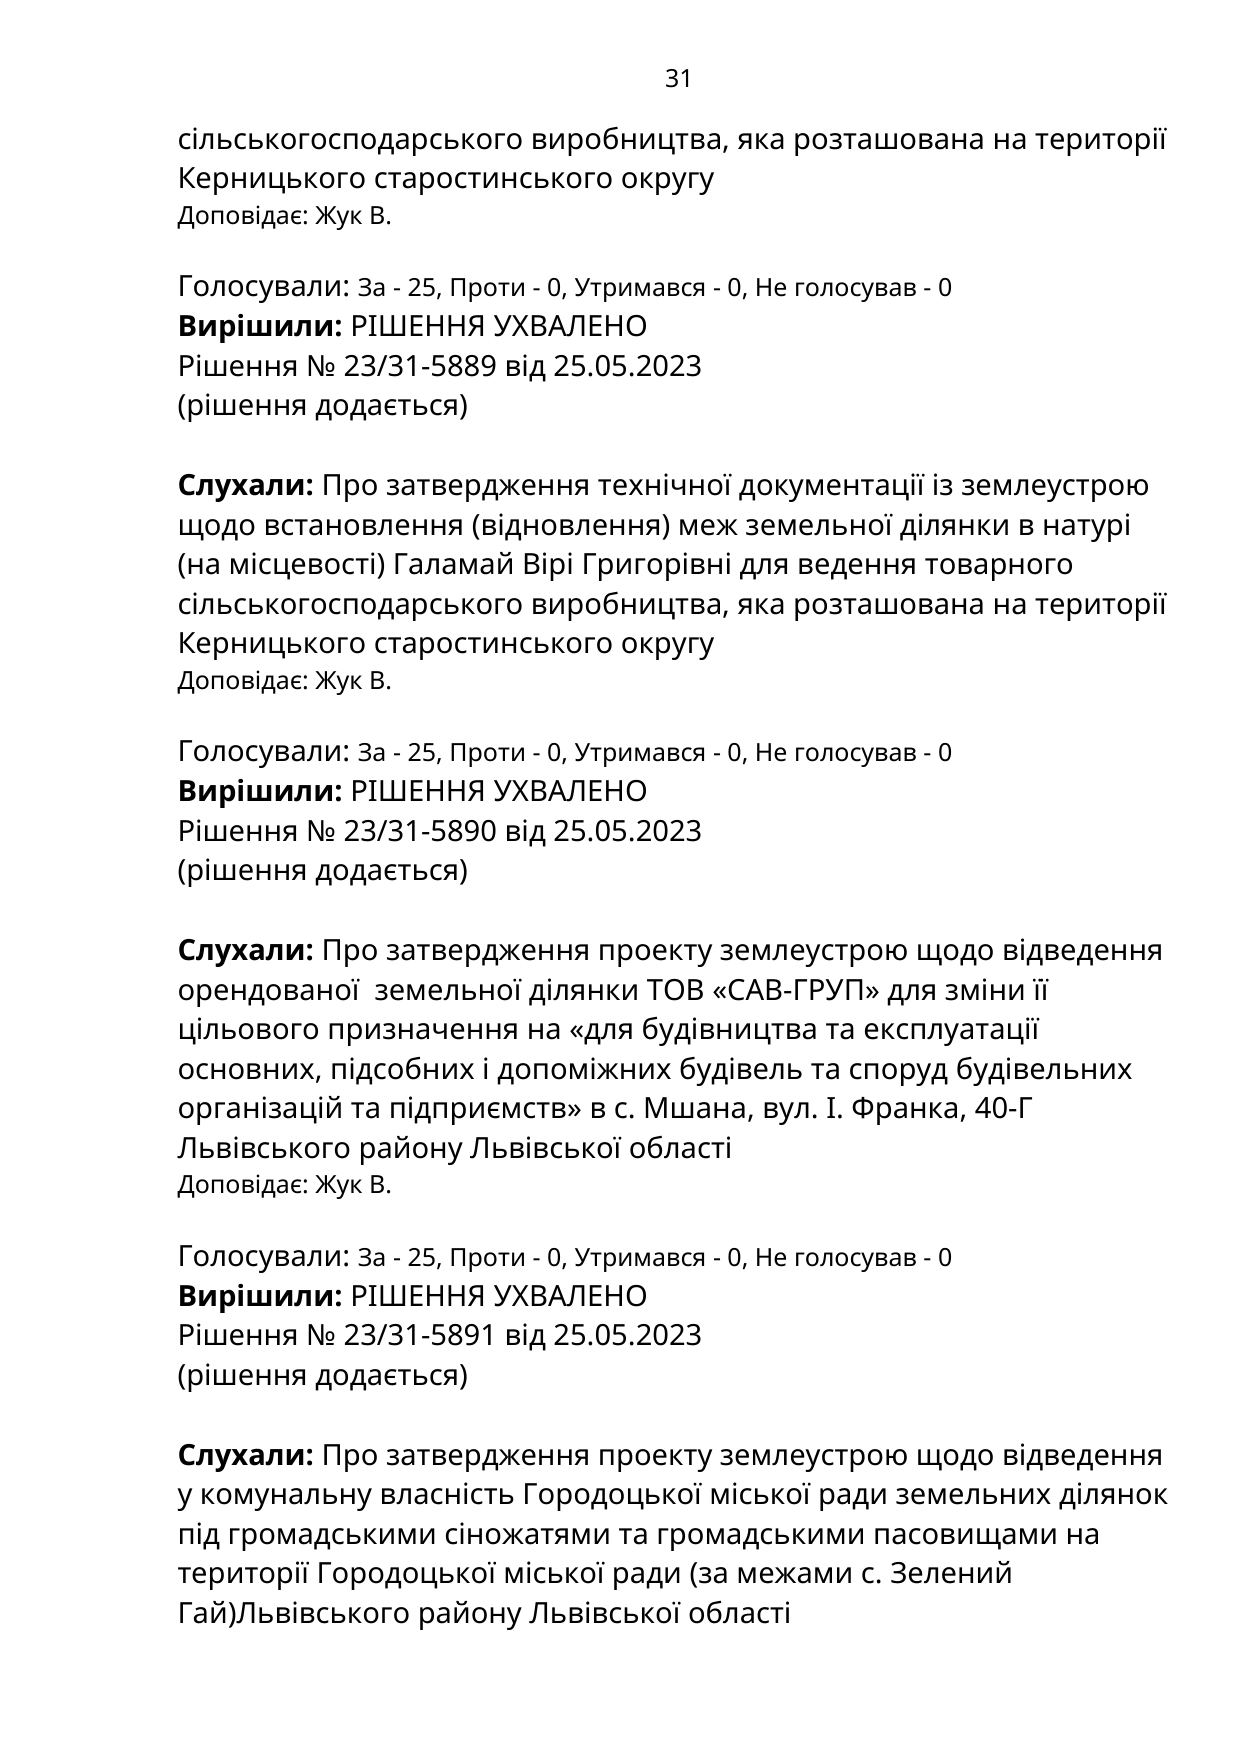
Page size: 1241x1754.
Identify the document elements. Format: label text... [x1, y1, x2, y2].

text Вирішили: РІШЕННЯ УХВАЛЕНО [177, 1275, 1181, 1315]
text (рішення додається) [177, 850, 1181, 889]
text Голосували: За - 25, Проти - 0, Утримався - 0, Не голосував - 0 [177, 266, 1181, 305]
text Вирішили: РІШЕННЯ УХВАЛЕНО [177, 770, 1181, 810]
text Рішення № 23/31-5891 від 25.05.2023 [177, 1315, 1181, 1354]
text Рішення № 23/31-5890 від 25.05.2023 [177, 810, 1181, 850]
text Доповідає: Жук В. [177, 197, 1181, 232]
text Слухали: Про затвердження технічної документації із землеустрою щодо встановлення (відновлення) меж земельної ділянки в натурі (на місцевості) Галамай Вірі Григорівні для ведення товарного сільськогосподарського виробництва, яка розташована на території Керницького старостинського округу [177, 464, 1181, 662]
text Доповідає: Жук В. [177, 1167, 1181, 1201]
text Голосували: За - 25, Проти - 0, Утримався - 0, Не голосував - 0 [177, 1235, 1181, 1275]
text Голосували: За - 25, Проти - 0, Утримався - 0, Не голосував - 0 [177, 731, 1181, 770]
text Рішення № 23/31-5889 від 25.05.2023 [177, 345, 1181, 385]
text Слухали: Про затвердження проекту землеустрою щодо відведення у комунальну власність Городоцької міської ради земельних ділянок під громадськими сіножатями та громадськими пасовищами на території Городоцької міської ради (за межами с. Зелений Гай)Львівського району Львівської області [177, 1434, 1181, 1632]
text Слухали: Про затвердження проекту землеустрою щодо відведення орендованої земельної ділянки ТОВ «САВ-ГРУП» для зміни її цільового призначення на «для будівництва та експлуатації основних, підсобних і допоміжних будівель та споруд будівельних організацій та підприємств» в с. Мшана, вул. І. Франка, 40-Г Львівського району Львівської області [177, 929, 1181, 1167]
text Вирішили: РІШЕННЯ УХВАЛЕНО [177, 305, 1181, 345]
text (рішення додається) [177, 1354, 1181, 1394]
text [177, 118, 1181, 197]
text Доповідає: Жук В. [177, 662, 1181, 697]
text (рішення додається) [177, 385, 1181, 424]
